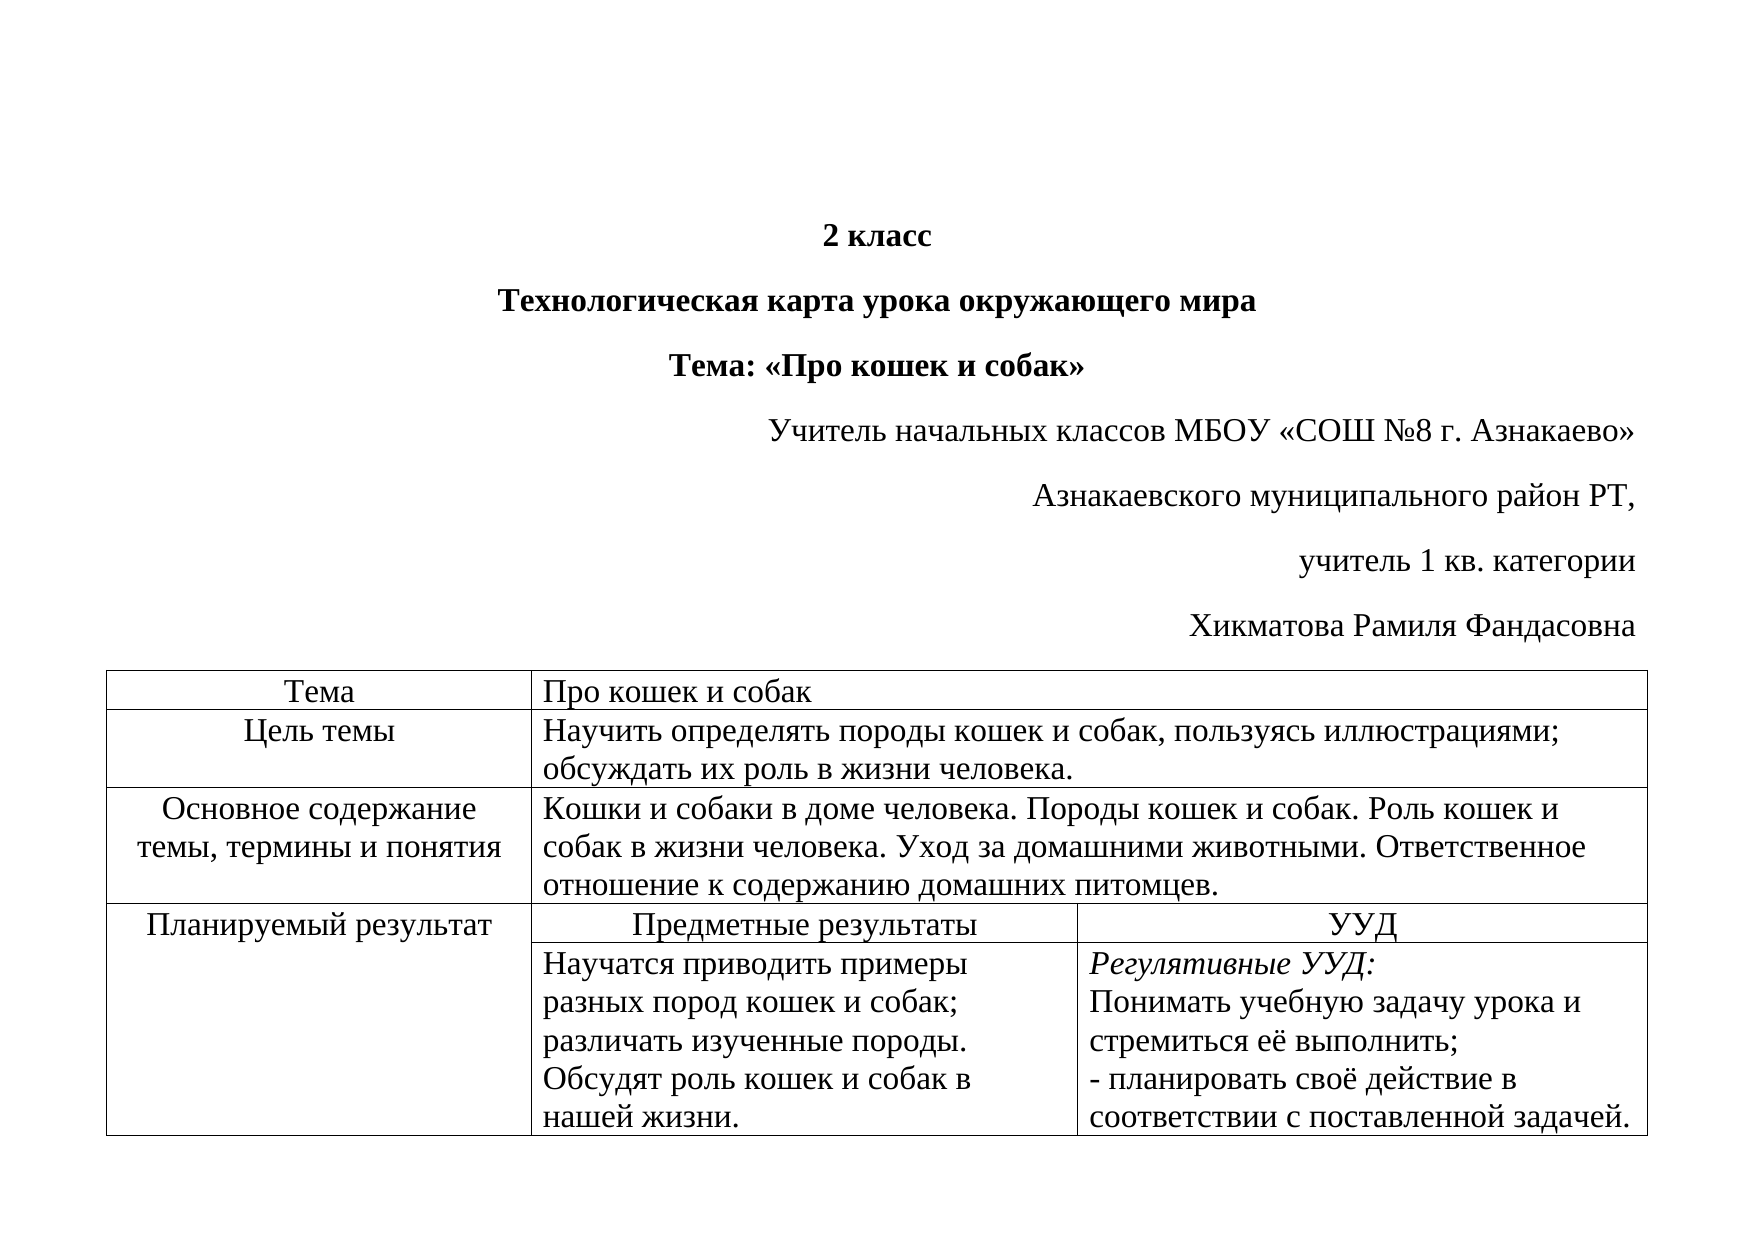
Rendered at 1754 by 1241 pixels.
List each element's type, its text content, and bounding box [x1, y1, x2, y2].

table_cell Научить определять породы кошек и собак, пользуясь иллюстрациями; обсуждать их роль в жизни человека. [532, 710, 1647, 787]
table_cell Цель темы [107, 710, 531, 787]
table_header Тема [107, 671, 531, 709]
text Технологическая карта урока окружающего мира [118, 280, 1636, 319]
table_cell Кошки и собаки в доме человека. Породы кошек и собак. Роль кошек и собак в жизни человека. Уход за домашними животными. Ответственное отношение к содержанию домашних питомцев. [532, 788, 1647, 903]
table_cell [1078, 943, 1647, 1135]
text учитель 1 кв. категории [118, 540, 1636, 578]
text Азнакаевского муниципального район РТ, [118, 475, 1636, 513]
text Учитель начальных классов МБОУ «СОШ №8 г. Азнакаево» [118, 410, 1636, 448]
table_cell Планируемый результат [107, 904, 531, 1135]
table_cell Предметные результаты [532, 904, 1077, 942]
table_cell Основное содержание темы, термины и понятия [107, 788, 531, 903]
text Хикматова Рамиля Фандасовна [118, 605, 1636, 643]
text 2 класс [118, 216, 1636, 254]
table_header Про кошек и собак [532, 671, 1647, 709]
text Тема: «Про кошек и собак» [118, 345, 1636, 384]
table_cell УУД [1078, 904, 1647, 942]
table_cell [532, 943, 1077, 1135]
